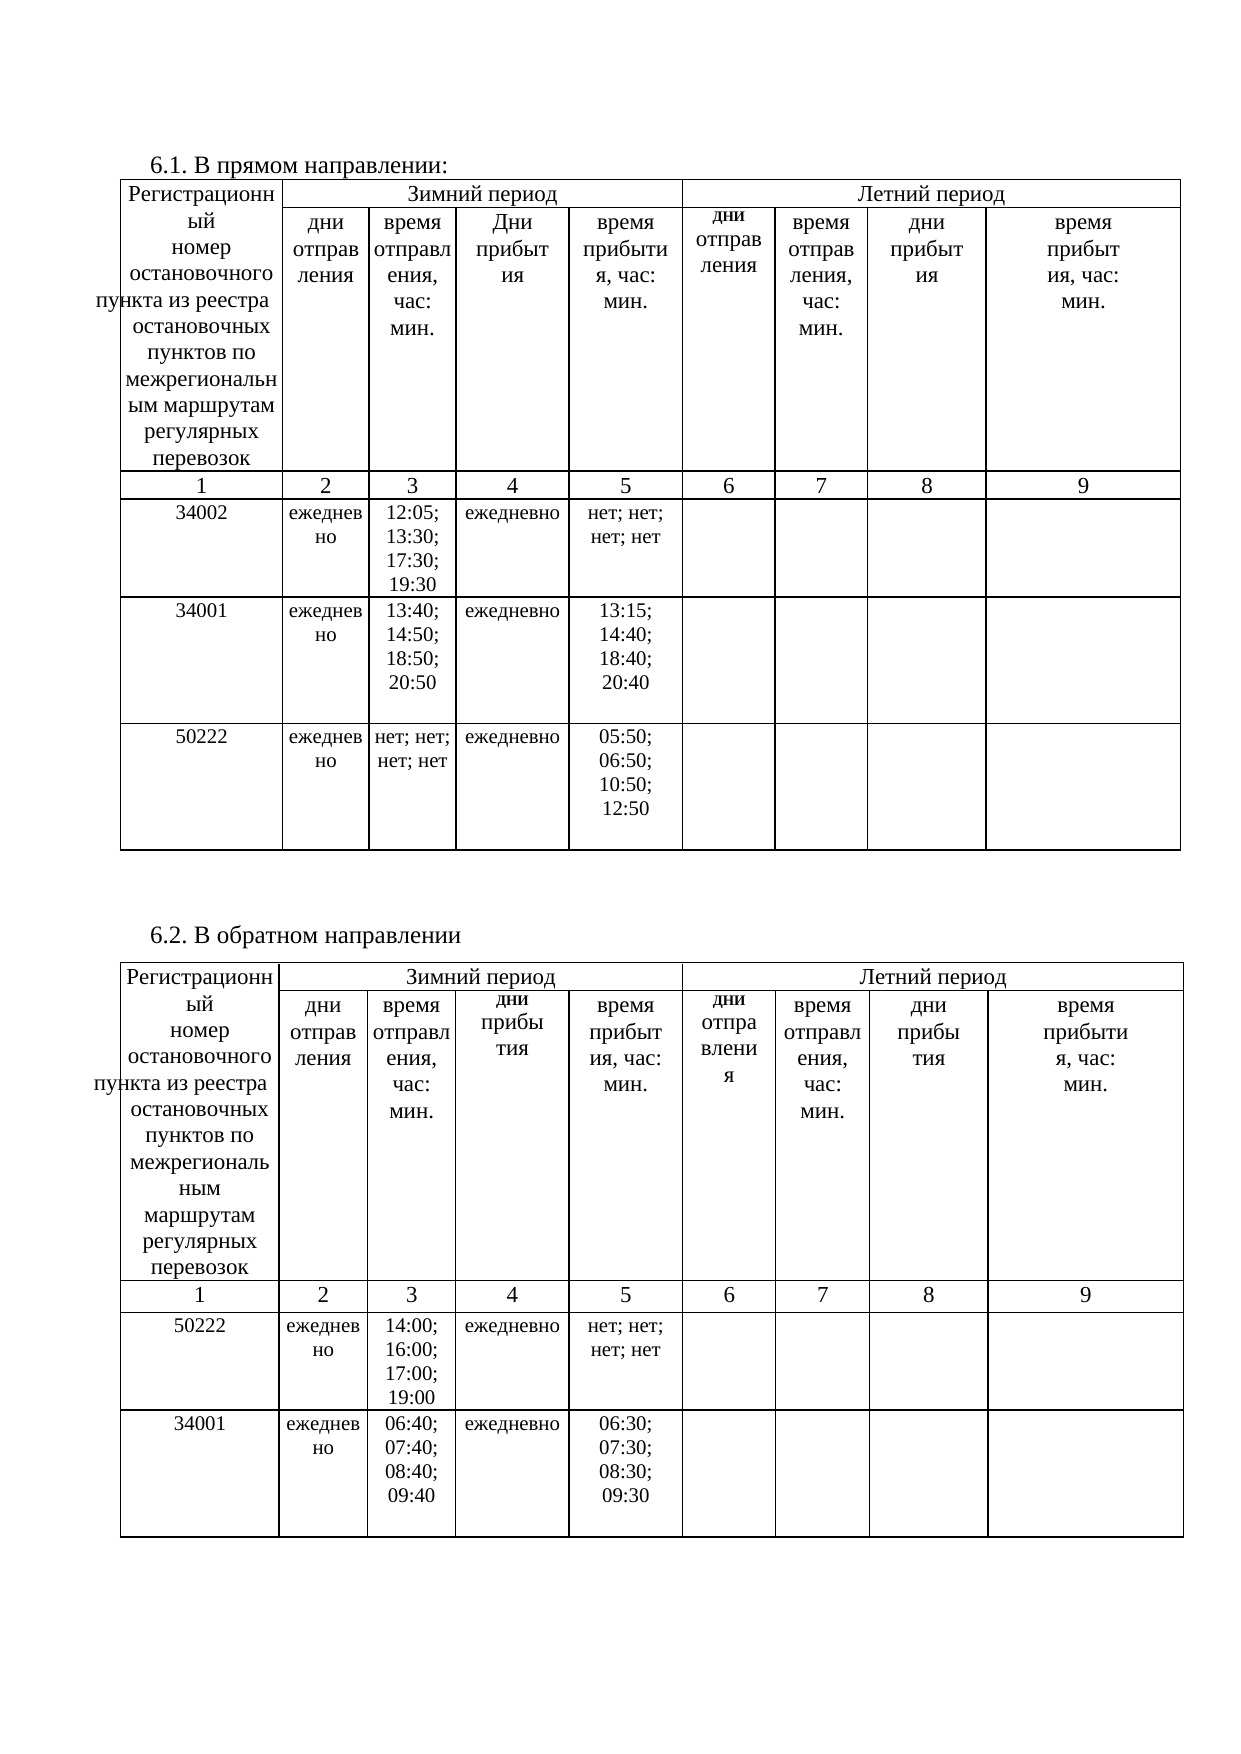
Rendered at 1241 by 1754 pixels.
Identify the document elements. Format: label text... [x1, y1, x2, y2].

table_cell 4 [457, 472, 568, 498]
table_cell 7 [776, 472, 867, 498]
table_cell 13:15; 14:40; 18:40; 20:40 [570, 598, 682, 722]
table_cell ежедневно [456, 1411, 568, 1536]
table_cell [868, 500, 985, 596]
table_cell ежедневно [280, 1411, 367, 1536]
table_cell нет; нет; нет; нет [370, 724, 455, 849]
table_cell 8 [868, 472, 985, 498]
table_cell время прибыт ия, час: мин. [987, 208, 1180, 470]
table_header Летний период [683, 180, 1180, 207]
table_cell [776, 598, 867, 722]
table_cell ежедневно [456, 1313, 568, 1409]
table_cell 14:00; 16:00; 17:00; 19:00 [368, 1313, 455, 1409]
table_cell 06:30; 07:30; 08:30; 09:30 [570, 1411, 682, 1536]
table_cell дни прибы тия [870, 991, 987, 1280]
table_cell 9 [989, 1281, 1183, 1312]
table_cell дни отправ ления [280, 991, 367, 1280]
table_cell [683, 724, 774, 849]
table_cell 2 [283, 472, 368, 498]
table_cell [776, 1411, 869, 1536]
table_cell ежедневно [280, 1313, 367, 1409]
table_cell [683, 500, 774, 596]
table_cell [683, 1411, 775, 1536]
table_cell 2 [280, 1281, 367, 1312]
table_cell ежедневно [283, 598, 368, 722]
table_cell 34002 [121, 500, 282, 596]
table_cell ежедневно [457, 500, 568, 596]
table_cell [987, 500, 1180, 596]
table_cell 5 [570, 472, 682, 498]
table_cell 6 [683, 1281, 775, 1312]
table_cell время отправл ения, час: мин. [776, 991, 869, 1280]
table_cell 06:40; 07:40; 08:40; 09:40 [368, 1411, 455, 1536]
table_cell время прибыти я, час: мин. [989, 991, 1183, 1280]
table_cell 8 [870, 1281, 987, 1312]
table_cell 05:50; 06:50; 10:50; 12:50 [570, 724, 682, 849]
table_cell 34001 [121, 1411, 278, 1536]
table_cell ДНИ отправ ления [683, 208, 774, 470]
table_cell [870, 1411, 987, 1536]
table_cell [868, 598, 985, 722]
table_cell 1 [121, 472, 282, 498]
table_cell 34001 [121, 598, 282, 722]
table_cell [870, 1313, 987, 1409]
table_cell ежедневно [283, 500, 368, 596]
table_cell дни прибыт ия [868, 208, 985, 470]
table_cell 3 [370, 472, 455, 498]
table_cell ежедневно [457, 724, 568, 849]
table_cell 6 [683, 472, 774, 498]
table_header Регистрационный номер остановочного пункта из реестра остановочных пунктов по межрегиональным маршрутам регулярных перевозок [121, 963, 279, 1280]
table_cell ежедневно [283, 724, 368, 849]
table_header Регистрационный номер остановочного пункта из реестра остановочных пунктов по межрегиональным маршрутам регулярных перевозок [121, 180, 282, 470]
table_cell дни отправ ления [283, 208, 368, 470]
table_cell время отправл ения, час: мин. [368, 991, 455, 1280]
table_cell [776, 500, 867, 596]
table_cell время прибыт ия, час: мин. [570, 991, 682, 1280]
table_cell [987, 598, 1180, 722]
table_cell время отправ ления, час: мин. [776, 208, 867, 470]
table_cell 5 [570, 1281, 682, 1312]
table_cell ДНИ прибы тия [456, 991, 568, 1280]
table_cell 1 [121, 1281, 278, 1312]
table_cell [683, 598, 774, 722]
table_cell 50222 [121, 1313, 278, 1409]
table_cell Дни прибыт ия [457, 208, 568, 470]
table_cell [868, 724, 985, 849]
table_cell 50222 [121, 724, 282, 849]
table_cell ежедневно [457, 598, 568, 722]
table_cell [989, 1411, 1183, 1536]
table_cell 9 [987, 472, 1180, 498]
table_cell нет; нет; нет; нет [570, 1313, 682, 1409]
table_cell [776, 724, 867, 849]
table_cell [776, 1313, 869, 1409]
text 6.1. В прямом направлении: [150, 150, 1090, 179]
table_cell [987, 724, 1180, 849]
table_cell [989, 1313, 1183, 1409]
table_header Летний период [683, 963, 1183, 990]
table_cell 3 [368, 1281, 455, 1312]
table_cell 13:40; 14:50; 18:50; 20:50 [370, 598, 455, 722]
table_cell время отправл ения, час: мин. [370, 208, 455, 470]
table_header Зимний период [280, 963, 682, 990]
table_cell 7 [776, 1281, 869, 1312]
table_cell ДНИ отпра влени я [683, 991, 775, 1280]
table_cell 12:05; 13:30; 17:30; 19:30 [370, 500, 455, 596]
table_cell время прибыти я, час: мин. [570, 208, 682, 470]
table_cell [683, 1313, 775, 1409]
table_header Зимний период [283, 180, 682, 207]
table_cell нет; нет; нет; нет [570, 500, 682, 596]
text 6.2. В обратном направлении [150, 921, 1090, 949]
table_cell 4 [456, 1281, 568, 1312]
